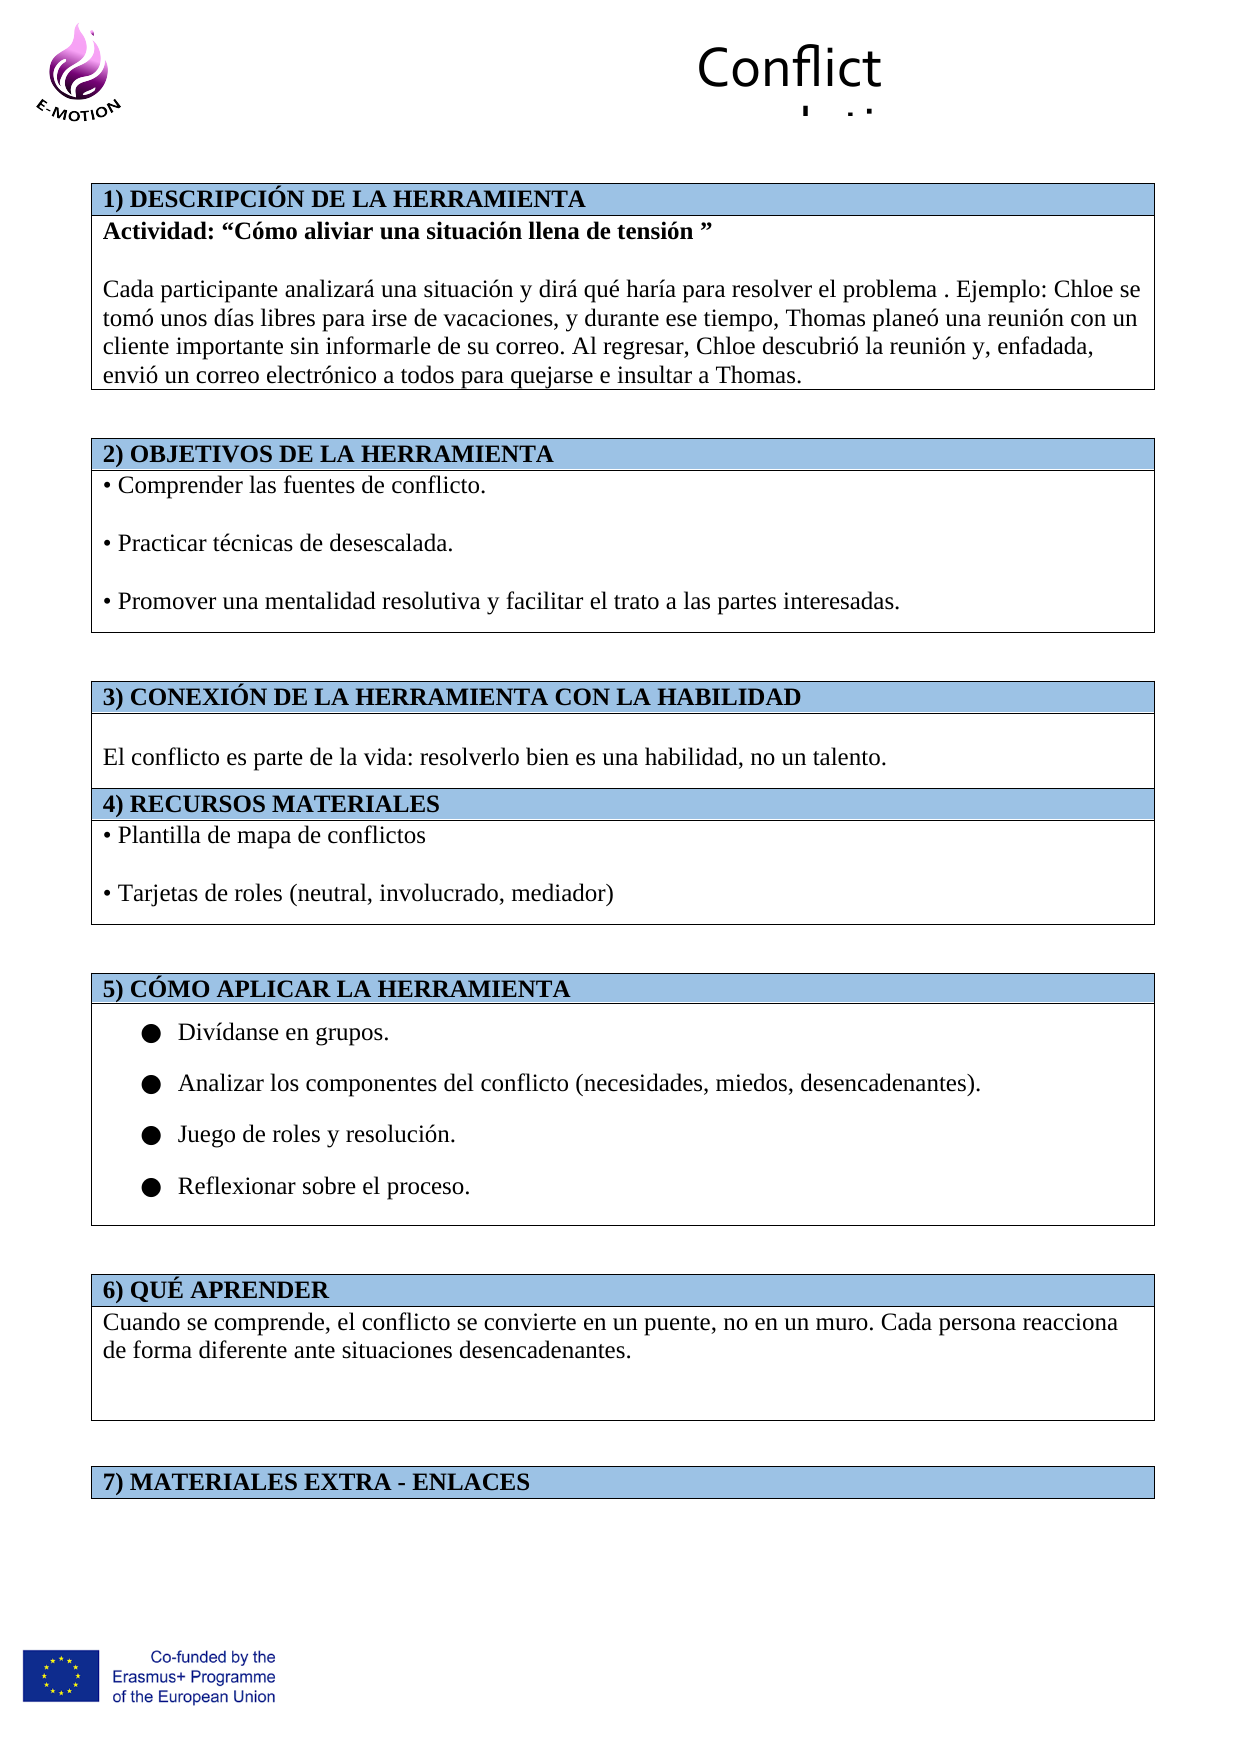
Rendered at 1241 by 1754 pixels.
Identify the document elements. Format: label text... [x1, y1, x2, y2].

table_cell Actividad: “Cómo aliviar una situación llena de tensión ” Cada participante analizará una situación y dirá qué haría para resolver el problema . Ejemplo: Chloe se tomó unos días libres para irse de vacaciones, y durante ese tiempo, Thomas planeó una reunión con un cliente importante sin informarle de su correo. Al regresar, Chloe descubrió la reunión y, enfadada, envió un correo electrónico a todos para quejarse e insultar a Thomas. [92, 216, 1154, 389]
table_header 5) CÓMO APLICAR LA HERRAMIENTA [92, 974, 1154, 1002]
table_header 3) CONEXIÓN DE LA HERRAMIENTA CON LA HABILIDAD [92, 682, 1154, 712]
table_header 1) DESCRIPCIÓN DE LA HERRAMIENTA [92, 184, 1154, 215]
picture [0, 0, 155, 155]
picture [7, 1635, 288, 1717]
table_cell 4) RECURSOS MATERIALES [92, 789, 1154, 819]
table_cell Divídanse en grupos. Analizar los componentes del conflicto (necesidades, miedos, desencadenantes). Juego de roles y resolución. Reflexionar sobre el proceso. [92, 1004, 1154, 1225]
table_cell • Comprender las fuentes de conflicto. • Practicar técnicas de desescalada. • Promover una mentalidad resolutiva y facilitar el trato a las partes interesadas. [92, 471, 1154, 632]
table_cell El conflicto es parte de la vida: resolverlo bien es una habilidad, no un talento. [92, 714, 1154, 788]
table_header 6) QUÉ APRENDER [92, 1275, 1154, 1306]
table_cell Cuando se comprende, el conflicto se convierte en un puente, no en un muro. Cada persona reacciona de forma diferente ante situaciones desencadenantes. [92, 1307, 1154, 1419]
table_header 7) MATERIALES EXTRA - ENLACES [92, 1467, 1154, 1498]
table_header 2) OBJETIVOS DE LA HERRAMIENTA [92, 439, 1154, 469]
table_cell • Plantilla de mapa de conflictos • Tarjetas de roles (neutral, involucrado, mediador) [92, 821, 1154, 924]
